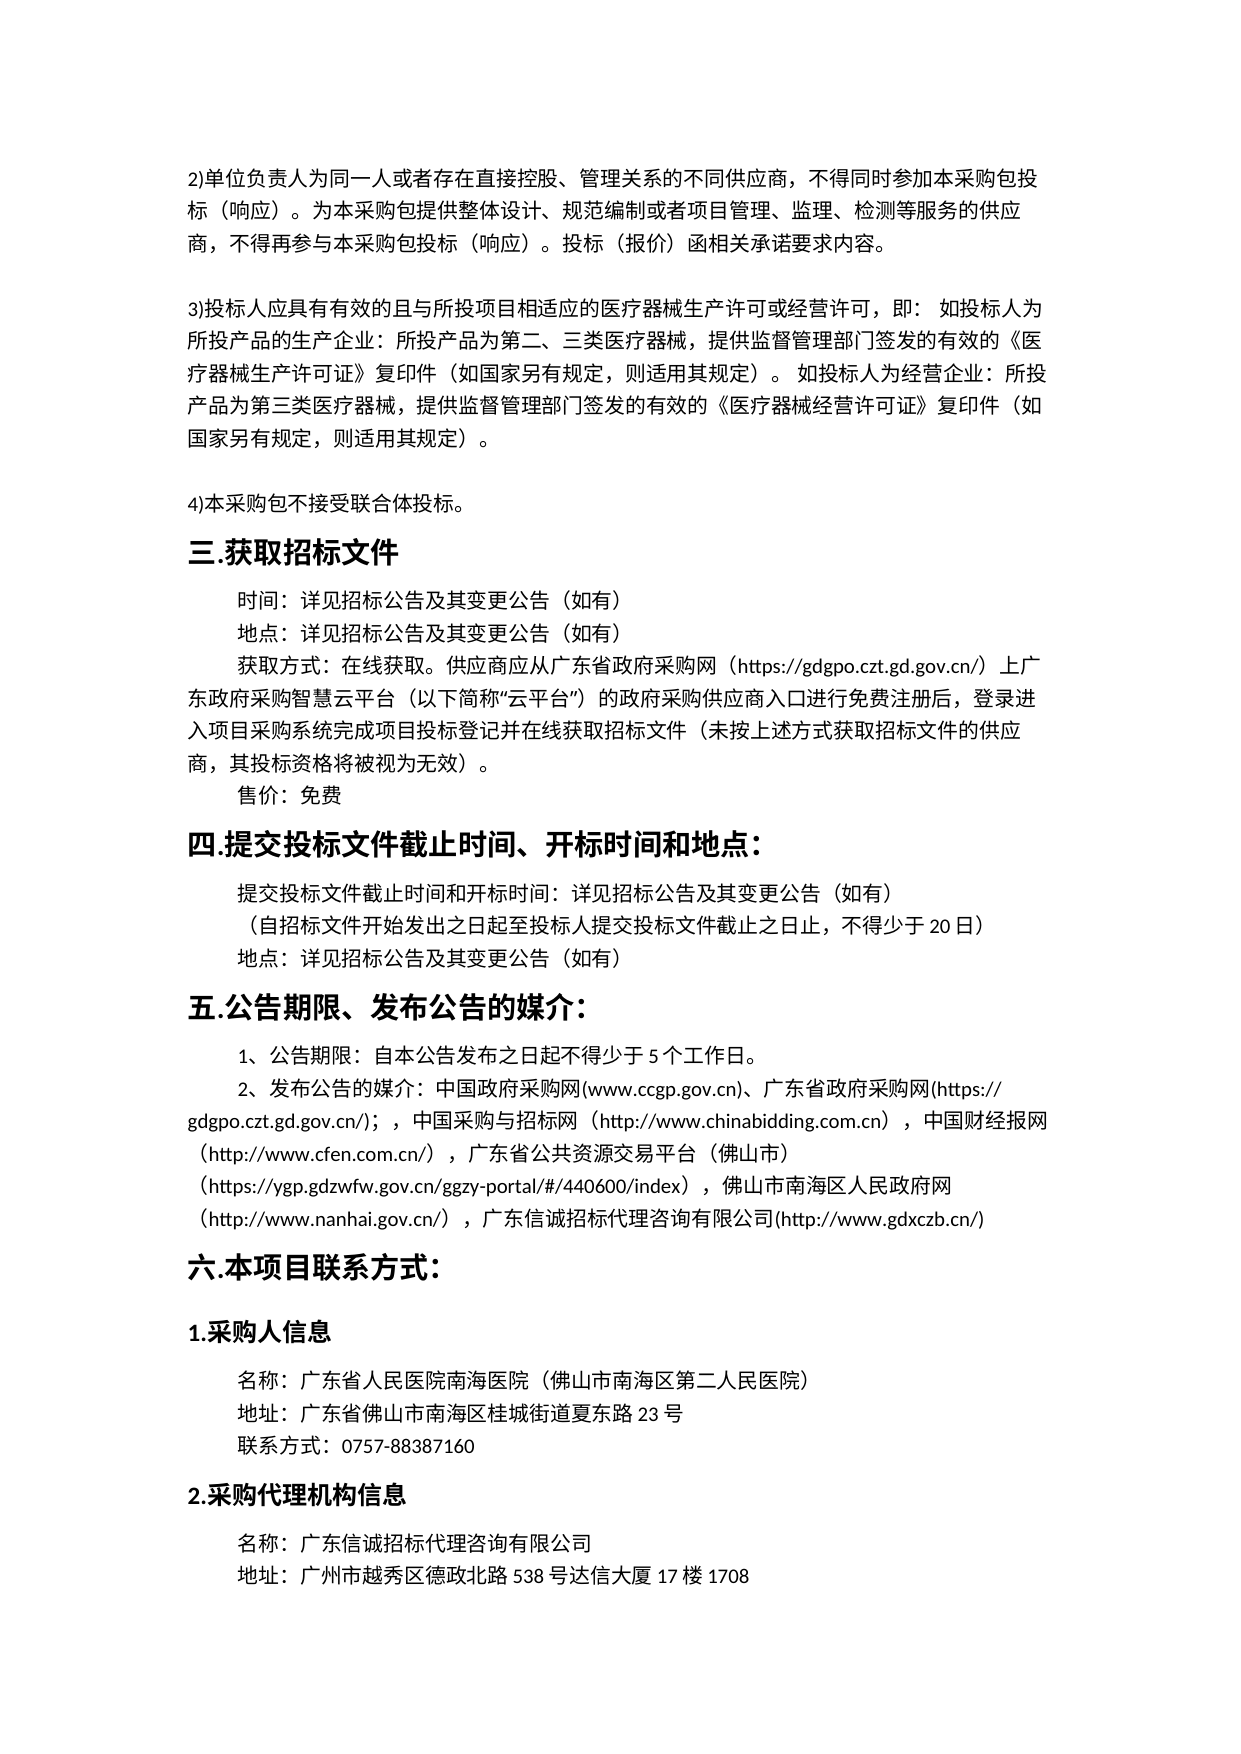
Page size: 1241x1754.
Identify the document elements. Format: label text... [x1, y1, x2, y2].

text 提交投标文件截止时间和开标时间：详见招标公告及其变更公告（如有） [187, 877, 1053, 909]
text 六.本项目联系方式： [187, 1234, 1053, 1299]
text 名称：广东省人民医院南海医院（佛山市南海区第二人民医院） [187, 1364, 1053, 1397]
text 4)本采购包不接受联合体投标。 [187, 487, 1053, 519]
text 四.提交投标文件截止时间、开标时间和地点： [187, 812, 1053, 877]
text 3)投标人应具有有效的且与所投项目相适应的医疗器械生产许可或经营许可，即： 如投标人为所投产品的生产企业：所投产品为第二、三类医疗器械，提供监督管理部门签发的有效的《医疗器械生产许可证》复印件（如国家另有规定，则适用其规定）。 如投标人为经营企业：所投产品为第三类医疗器械，提供监督管理部门签发的有效的《医疗器械经营许可证》复印件（如国家另有规定，则适用其规定）。 [187, 292, 1053, 454]
text 1.采购人信息 [187, 1299, 1053, 1364]
text 地址：广东省佛山市南海区桂城街道夏东路23号 [187, 1397, 1053, 1429]
text 地点：详见招标公告及其变更公告（如有） [187, 617, 1053, 649]
text （自招标文件开始发出之日起至投标人提交投标文件截止之日止，不得少于20日） [187, 909, 1053, 942]
text 获取方式：在线获取。供应商应从广东省政府采购网（https://gdgpo.czt.gd.gov.cn/）上广东政府采购智慧云平台（以下简称“云平台”）的政府采购供应商入口进行免费注册后，登录进入项目采购系统完成项目投标登记并在线获取招标文件（未按上述方式获取招标文件的供应商，其投标资格将被视为无效）。 [187, 649, 1053, 779]
text 售价：免费 [187, 779, 1053, 812]
text 五.公告期限、发布公告的媒介： [187, 974, 1053, 1039]
text 2、发布公告的媒介：中国政府采购网(www.ccgp.gov.cn)、广东省政府采购网(https://gdgpo.czt.gd.gov.cn/)；，中国采购与招标网（http://www.chinabidding.com.cn），中国财经报网 （http://www.cfen.com.cn/），广东省公共资源交易平台（佛山市）（https://ygp.gdzwfw.gov.cn/ggzy-portal/#/440600/index），佛山市南海区人民政府网 （http://www.nanhai.gov.cn/），广东信诚招标代理咨询有限公司(http://www.gdxczb.cn/) [187, 1072, 1053, 1234]
text 2)单位负责人为同一人或者存在直接控股、管理关系的不同供应商，不得同时参加本采购包投标（响应）。为本采购包提供整体设计、规范编制或者项目管理、监理、检测等服务的供应商，不得再参与本采购包投标（响应）。投标（报价）函相关承诺要求内容。 [187, 162, 1053, 259]
text 联系方式：0757-88387160 [187, 1429, 1053, 1462]
text 名称：广东信诚招标代理咨询有限公司 [187, 1527, 1053, 1559]
text 三.获取招标文件 [187, 519, 1053, 584]
text 时间：详见招标公告及其变更公告（如有） [187, 584, 1053, 617]
text 地点：详见招标公告及其变更公告（如有） [187, 942, 1053, 974]
text 地址：广州市越秀区德政北路538号达信大厦17楼1708 [187, 1559, 1053, 1592]
text 1、公告期限：自本公告发布之日起不得少于5个工作日。 [187, 1039, 1053, 1072]
text 2.采购代理机构信息 [187, 1462, 1053, 1527]
